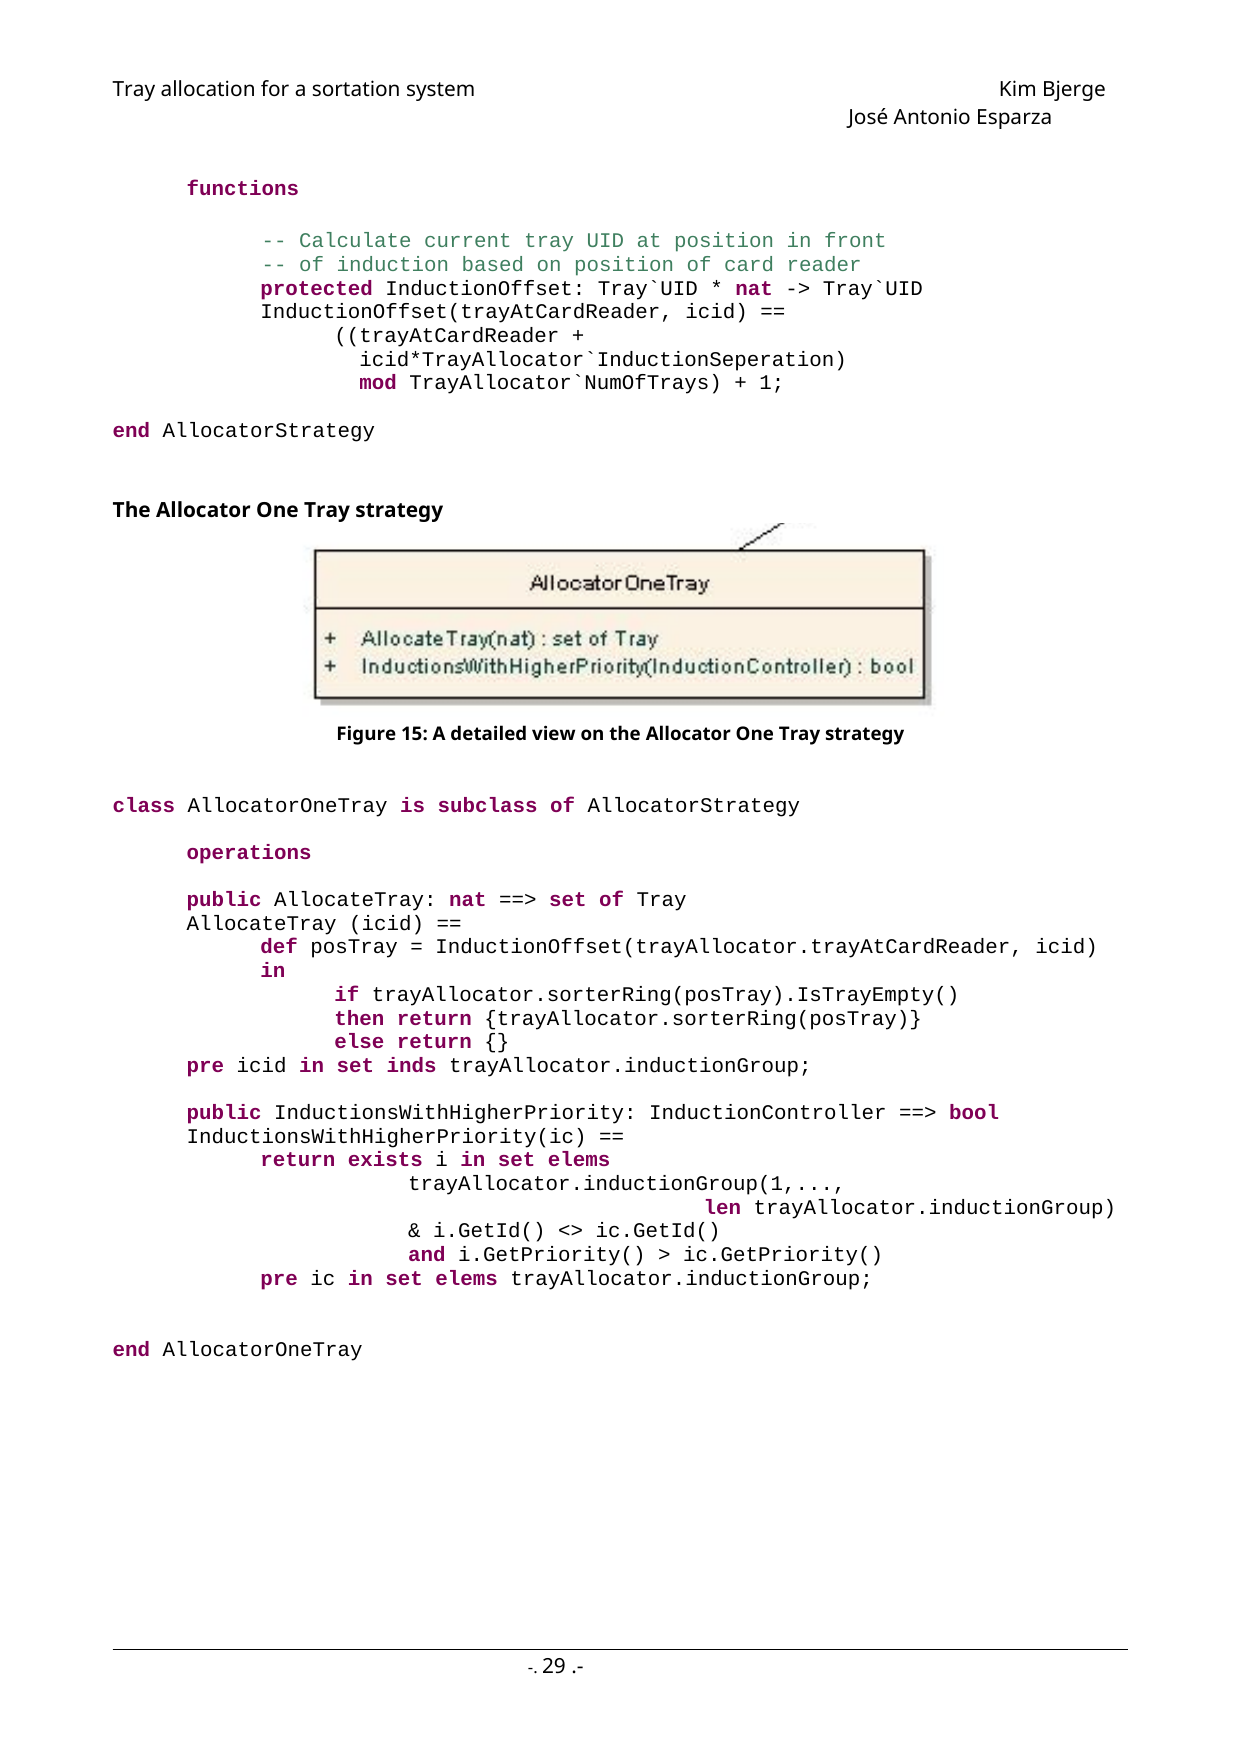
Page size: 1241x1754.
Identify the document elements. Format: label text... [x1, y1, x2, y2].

text & i.GetId() <> ic.GetId() [112, 1220, 1128, 1244]
text return exists i in set elems [186, 1149, 1128, 1173]
text ((trayAtCardReader + [112, 325, 1128, 349]
text then return {trayAllocator.sorterRing(posTray)} [112, 1007, 1128, 1031]
text mod TrayAllocator`NumOfTrays) + 1; [260, 372, 1128, 396]
text and i.GetPriority() > ic.GetPriority() [112, 1244, 1128, 1268]
text if trayAllocator.sorterRing(posTray).IsTrayEmpty() [112, 984, 1128, 1007]
text -- of induction based on position of card reader [186, 254, 1128, 278]
subtitle The Allocator One Tray strategy [112, 495, 1128, 524]
text end AllocatorStrategy [112, 420, 1128, 443]
text InductionsWithHigherPriority(ic) == [112, 1126, 1128, 1149]
text functions [112, 178, 1128, 202]
text len trayAllocator.inductionGroup) [703, 1197, 1128, 1220]
text protected InductionOffset: Tray`UID * nat -> Tray`UID [112, 278, 1128, 301]
text pre icid in set inds trayAllocator.inductionGroup; [112, 1055, 1128, 1078]
text pre ic in set elems trayAllocator.inductionGroup; [112, 1268, 1128, 1291]
text InductionOffset(trayAtCardReader, icid) == [112, 301, 1128, 325]
text public AllocateTray: nat ==> set of Tray [112, 889, 1128, 913]
text AllocateTray (icid) == [112, 913, 1128, 937]
text in [112, 960, 1128, 984]
text public InductionsWithHigherPriority: InductionController ==> bool [112, 1102, 1128, 1126]
picture [296, 523, 945, 720]
text end AllocatorOneTray [112, 1338, 1128, 1362]
text else return {} [112, 1031, 1128, 1055]
text def posTray = InductionOffset(trayAllocator.trayAtCardReader, icid) [112, 937, 1128, 960]
text icid*TrayAllocator`InductionSeperation) [260, 349, 1128, 372]
text class AllocatorOneTray is subclass of AllocatorStrategy [112, 795, 1128, 818]
text -- Calculate current tray UID at position in front [112, 231, 1128, 254]
text trayAllocator.inductionGroup(1,..., [334, 1173, 1128, 1197]
text operations [112, 842, 1128, 866]
